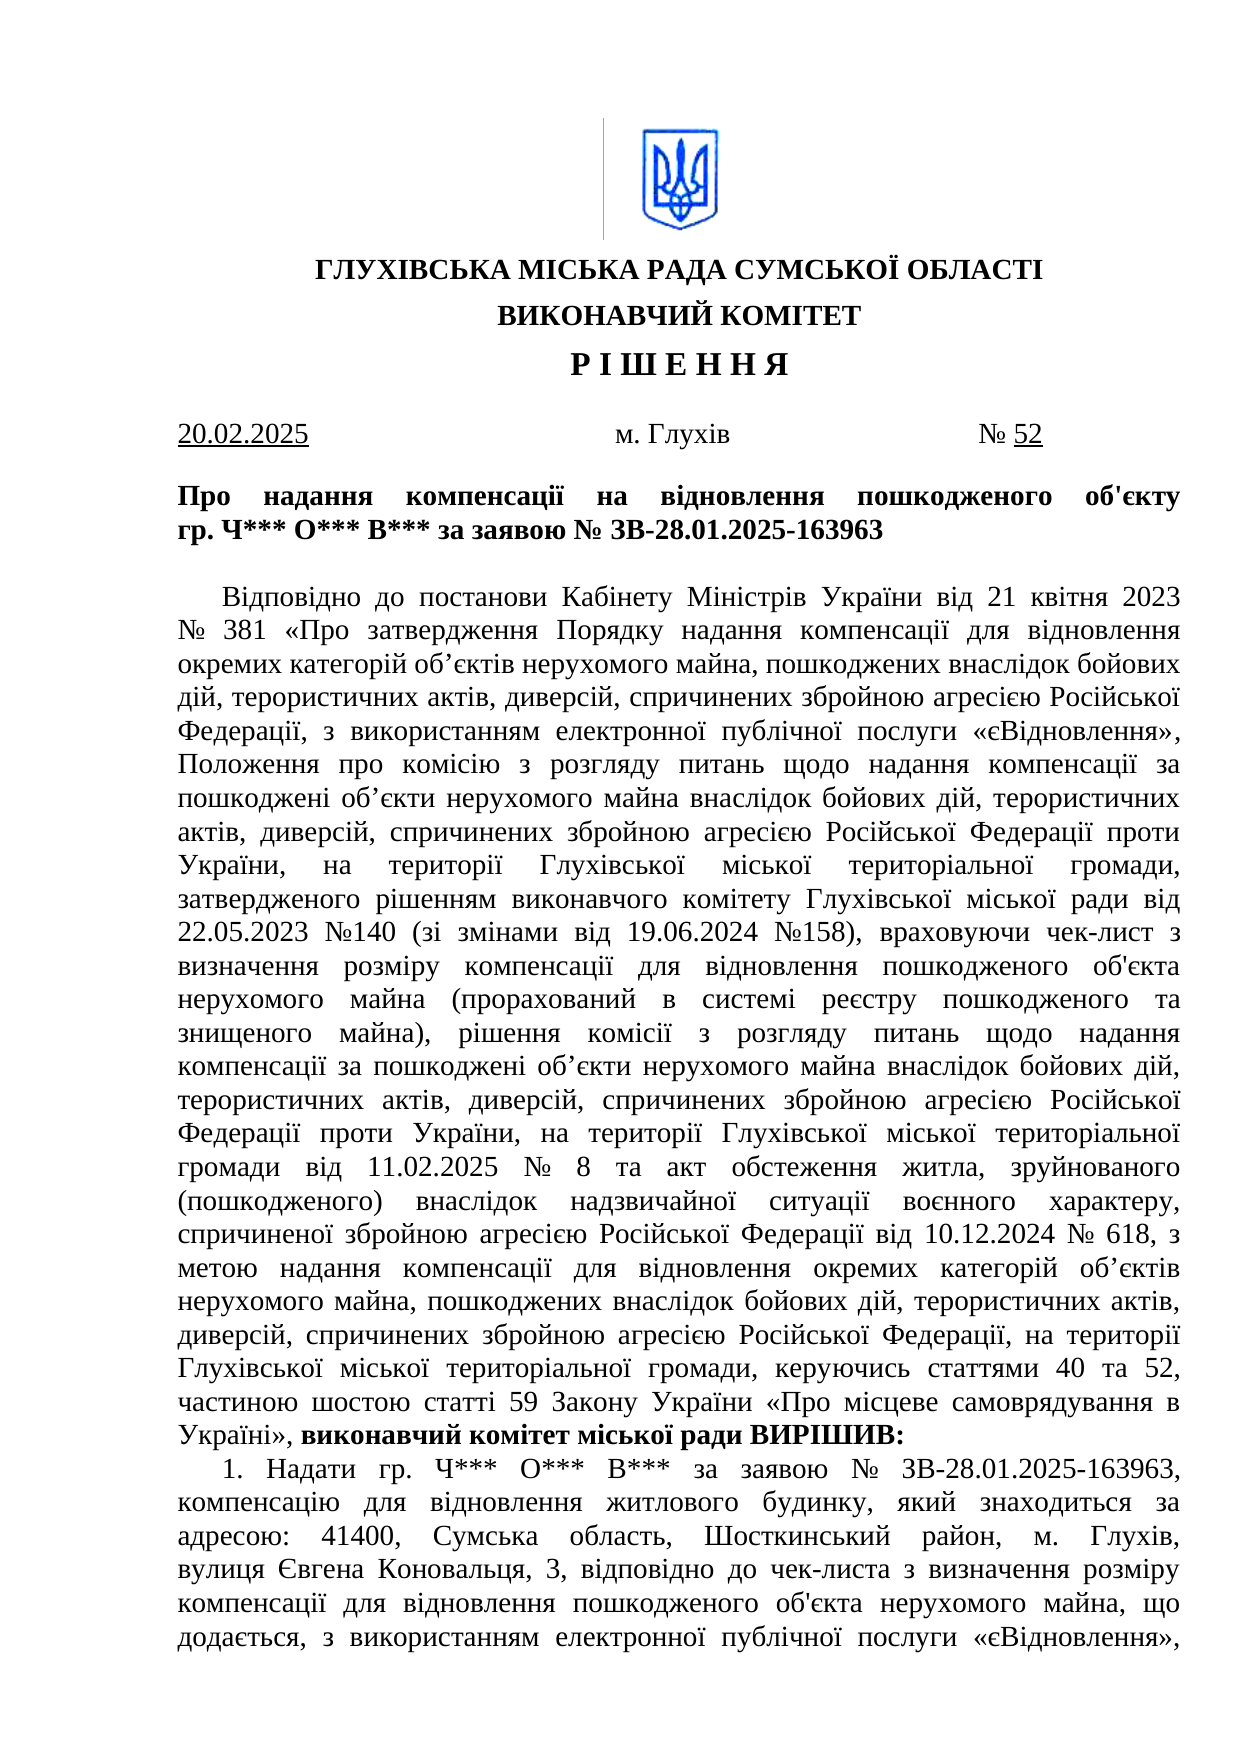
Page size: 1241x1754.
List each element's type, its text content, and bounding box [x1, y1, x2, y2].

subtitle Р І Ш Е Н Н Я [177, 344, 1181, 382]
subtitle ГЛУХІВСЬКА МІСЬКА РАДА СУМСЬКОЇ ОБЛАСТІ [177, 252, 1181, 286]
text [177, 1451, 1181, 1652]
picture [603, 118, 755, 240]
text Відповідно до постанови Кабінету Міністрів України від 21 квітня 2023 № 381 «Про затвердження Порядку надання компенсації для відновлення окремих категорій об’єктів нерухомого майна, пошкоджених внаслідок бойових дій, терористичних актів, диверсій, спричинених збройною агресією Російської Федерації, з використанням електронної публічної послуги «єВідновлення», Положення про комісію з розгляду питань щодо надання компенсації за пошкоджені об’єкти нерухомого майна внаслідок бойових дій, терористичних актів, диверсій, спричинених збройною агресією Російської Федерації проти України, на території Глухівської міської територіальної громади, затвердженого рішенням виконавчого комітету Глухівської міської ради від 22.05.2023 №140 (зі змінами від 19.06.2024 №158), враховуючи чек-лист з визначення розміру компенсації для відновлення пошкодженого об'єкта нерухомого майна (прорахований в системі реєстру пошкодженого та знищеного майна), рішення комісії з розгляду питань щодо надання компенсації за пошкоджені об’єкти нерухомого майна внаслідок бойових дій, терористичних актів, диверсій, спричинених збройною агресією Російської Федерації проти України, на території Глухівської міської територіальної громади від 11.02.2025 № 8 та акт обстеження житла, зруйнованого (пошкодженого) внаслідок надзвичайної ситуації воєнного характеру, спричиненої збройною агресією Російської Федерації від 10.12.2024 № 618, з метою надання компенсації для відновлення окремих категорій об’єктів нерухомого майна, пошкоджених внаслідок бойових дій, терористичних актів, диверсій, спричинених збройною агресією Російської Федерації, на території Глухівської міської територіальної громади, керуючись статтями 40 та 52, частиною шостою статті 59 Закону України «Про місцеве самоврядування в Україні», виконавчий комітет міської ради ВИРІШИВ: [177, 579, 1181, 1451]
subtitle ВИКОНАВЧИЙ КОМІТЕТ [177, 298, 1181, 332]
subtitle Про надання компенсації на відновлення пошкодженого об'єкту гр. Ч*** О*** В*** за заявою № ЗВ-28.01.2025-163963 [610, 512, 1181, 545]
subtitle 20.02.2025 м. Глухів № 52 [177, 416, 1181, 449]
